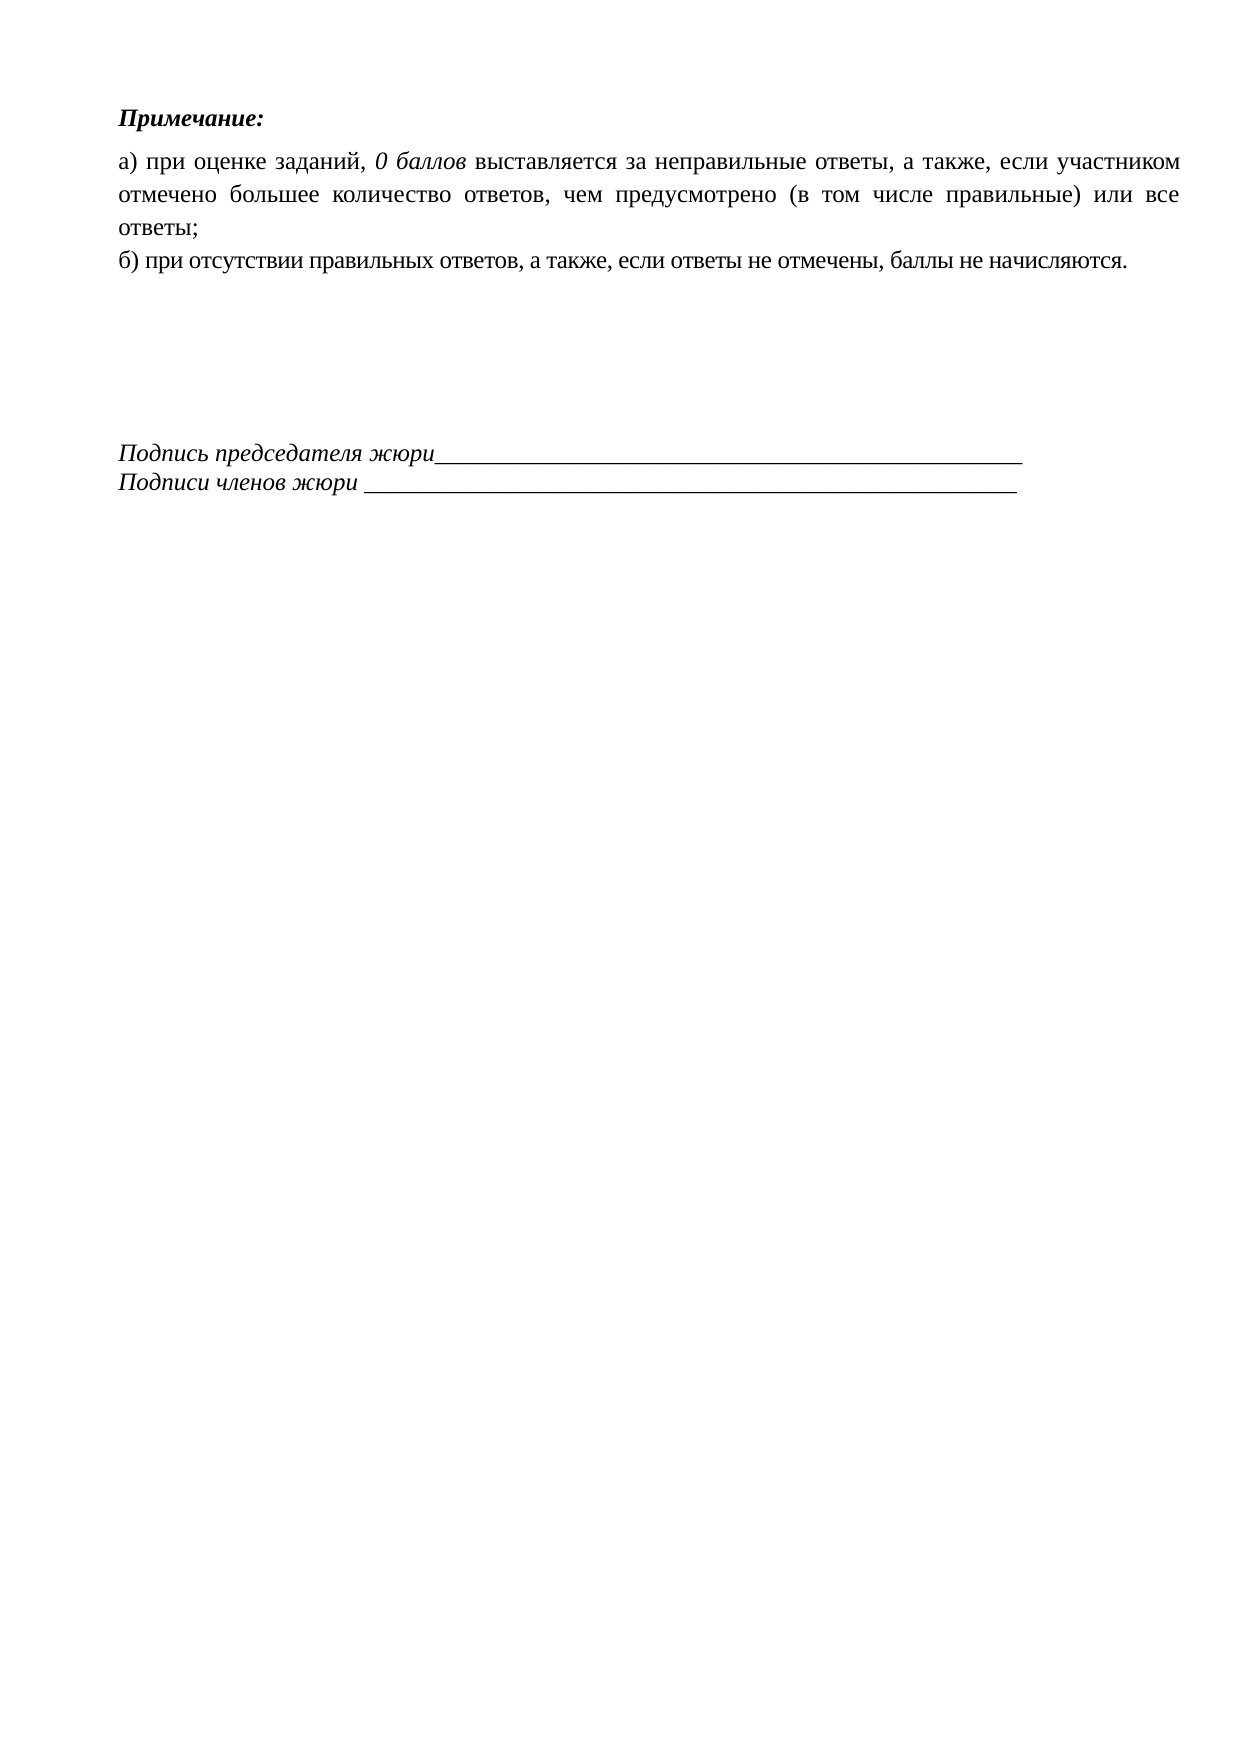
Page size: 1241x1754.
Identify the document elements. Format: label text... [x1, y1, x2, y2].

text Подписи членов жюри ______________________________________________________ [118, 467, 1181, 495]
text Подпись председателя жюри_______________________________________________ [118, 438, 1181, 467]
text Примечание: [118, 103, 1181, 131]
text а) при оценке заданий, 0 баллов выставляется за неправильные ответы, а также, если участником отмечено большее количество ответов, чем предусмотрено (в том числе правильные) или все ответы; [118, 146, 1181, 241]
text б) при отсутствии правильных ответов, а также, если ответы не отмечены, баллы не начисляются. [118, 245, 1181, 273]
